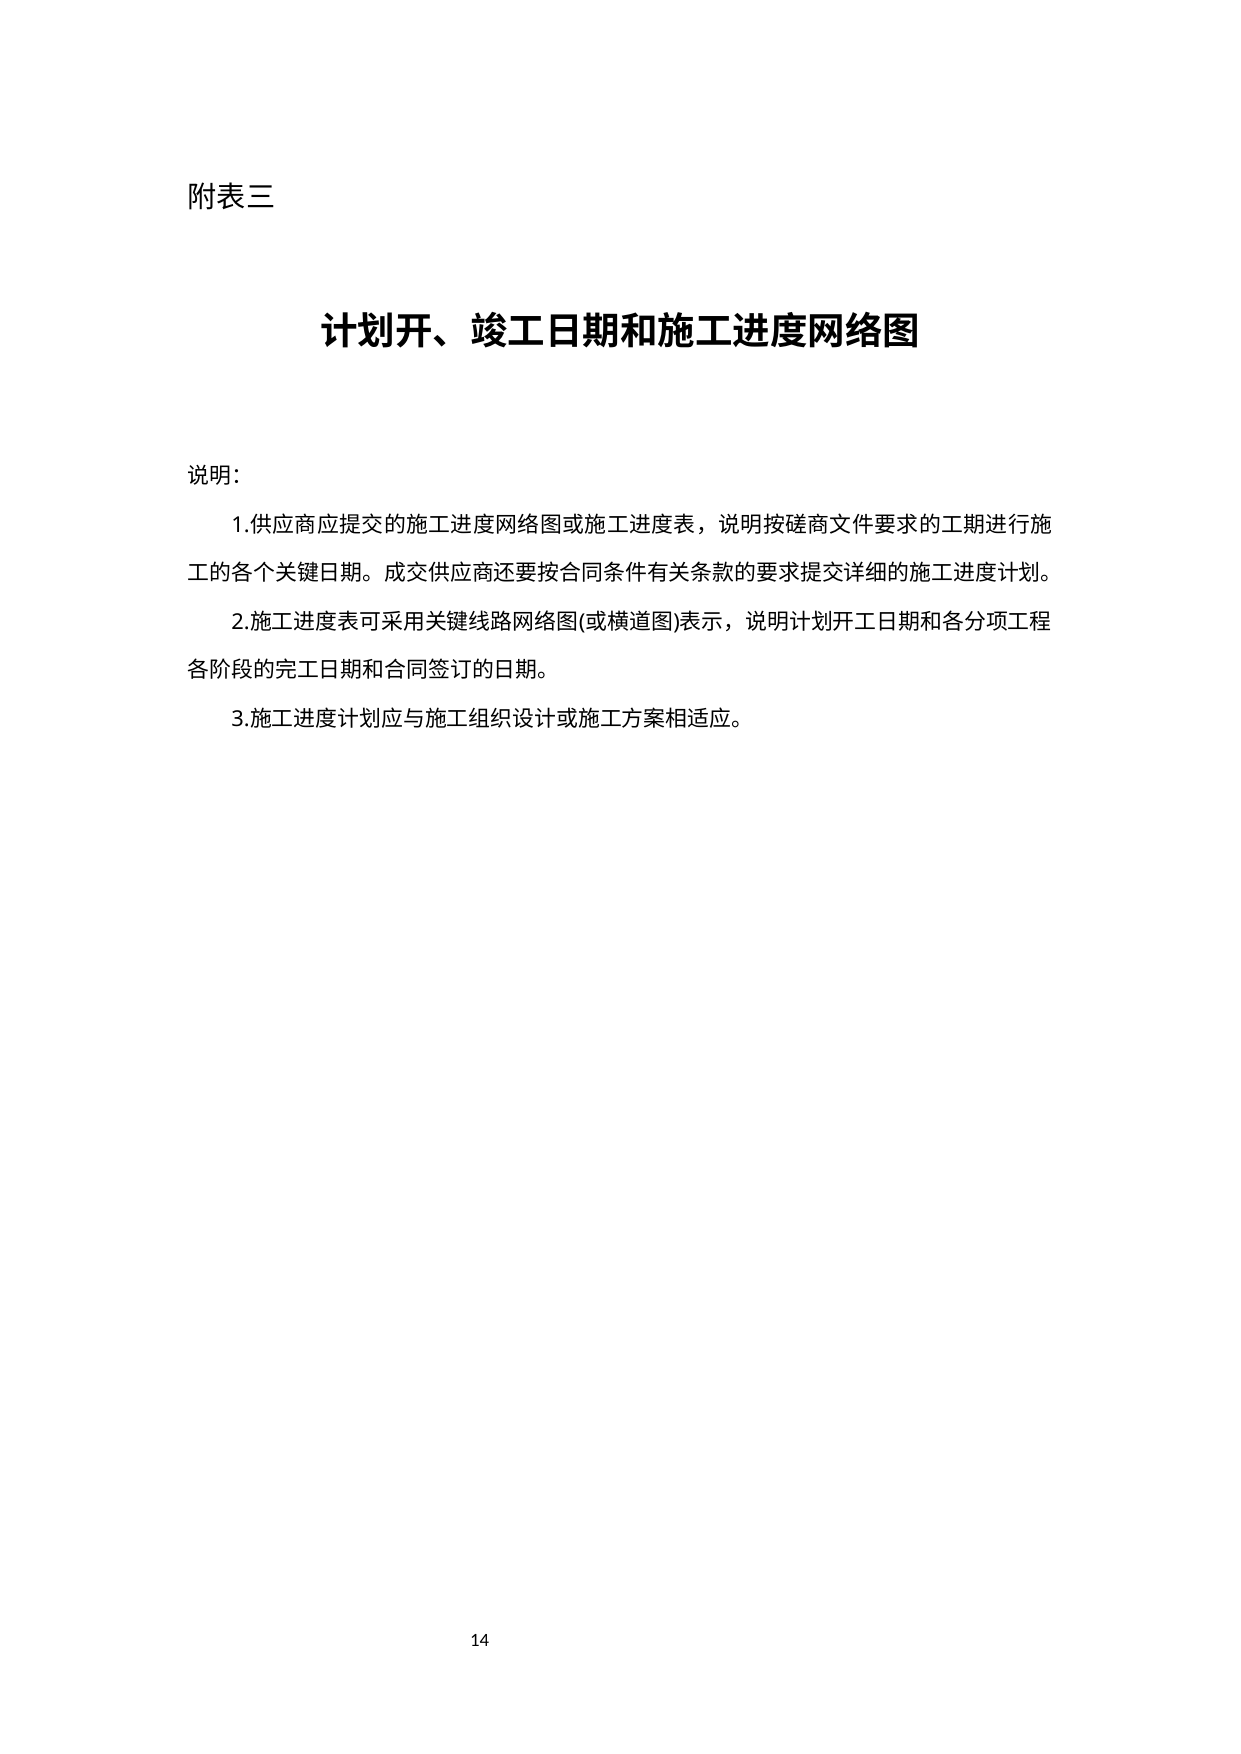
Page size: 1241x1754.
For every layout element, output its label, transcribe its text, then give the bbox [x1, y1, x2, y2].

text 3.施工进度计划应与施工组织设计或施工方案相适应。 [187, 700, 1053, 733]
text 2.施工进度表可采用关键线路网络图(或横道图)表示，说明计划开工日期和各分项工程各阶段的完工日期和合同签订的日期。 [187, 603, 1053, 684]
text 附表三 [187, 162, 1053, 227]
text 1.供应商应提交的施工进度网络图或施工进度表，说明按磋商文件要求的工期进行施工的各个关键日期。成交供应商还要按合同条件有关条款的要求提交详细的施工进度计划。 [187, 506, 1053, 587]
text 说明： [187, 458, 1053, 490]
text 计划开、竣工日期和施工进度网络图 [187, 296, 1053, 361]
